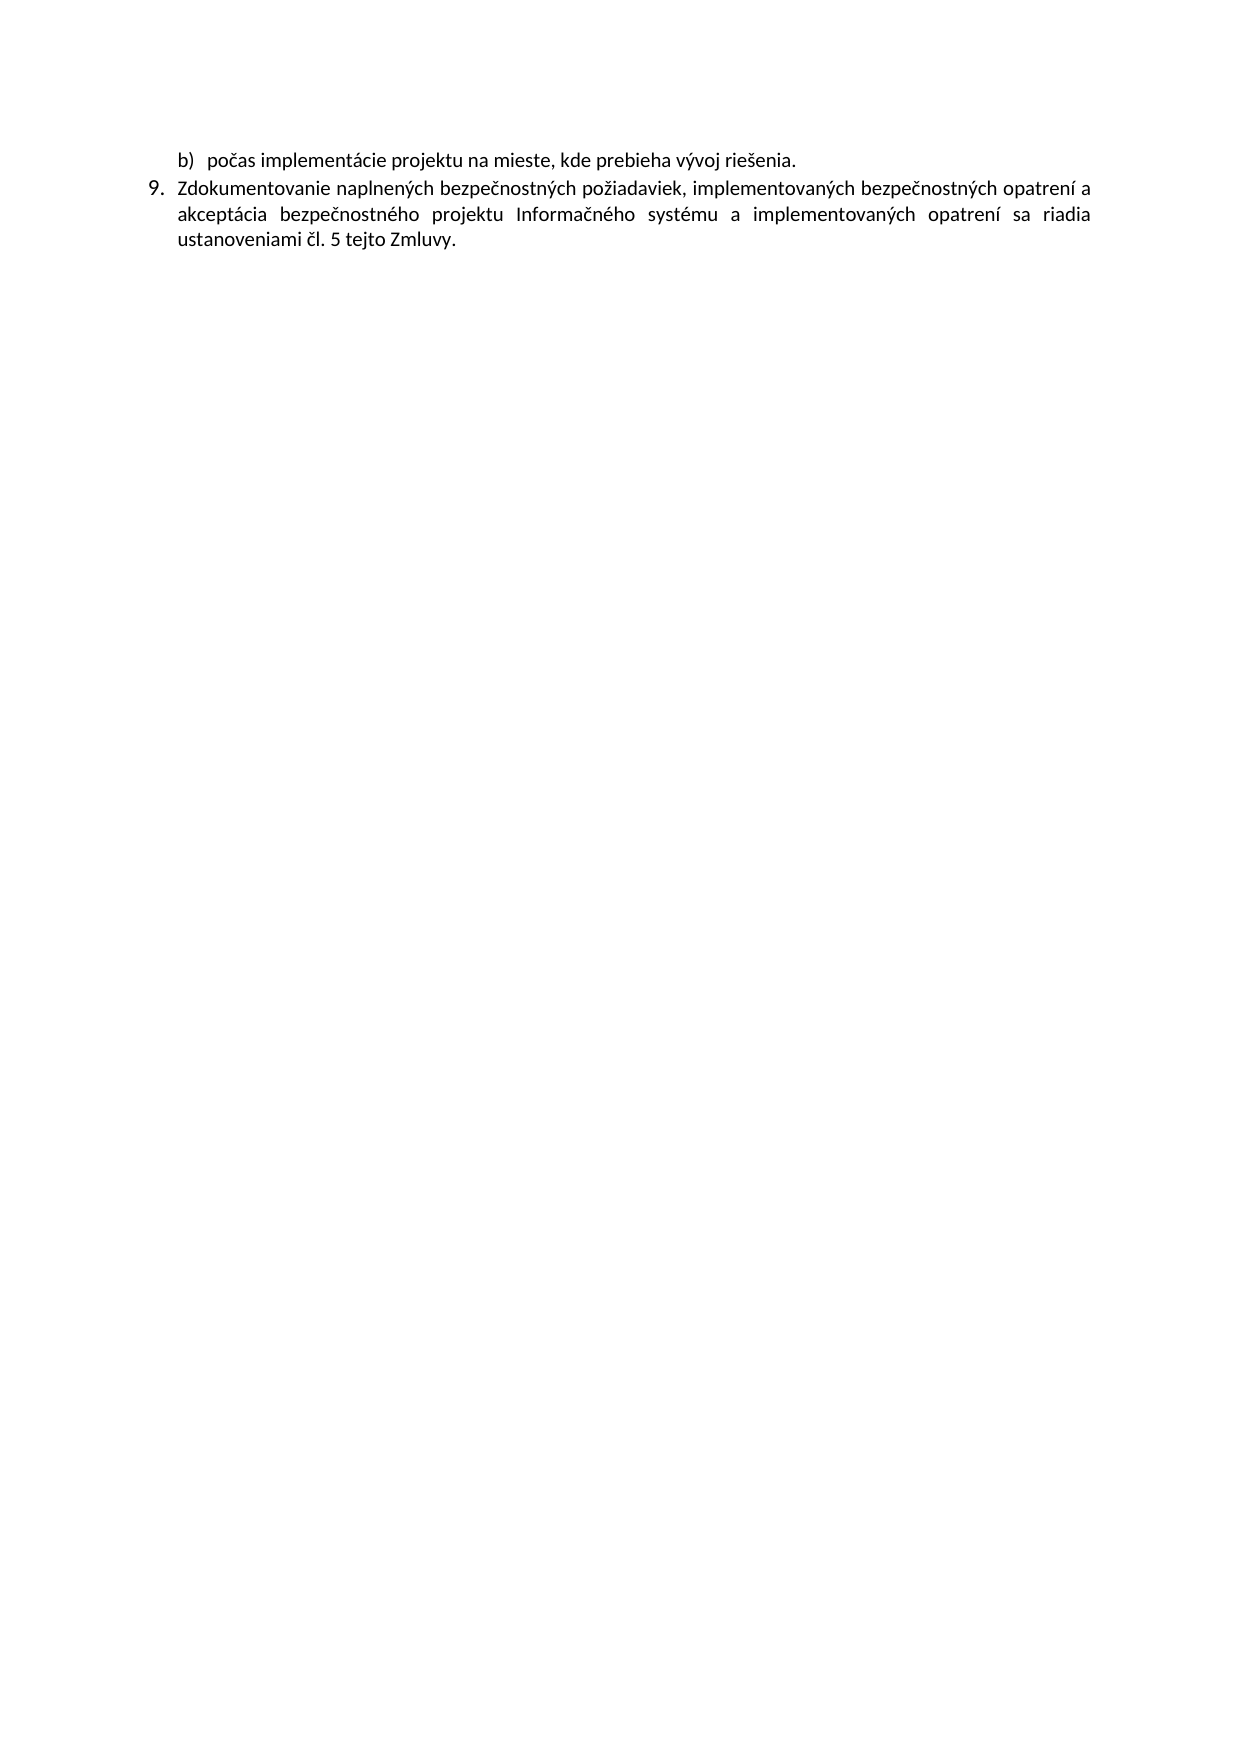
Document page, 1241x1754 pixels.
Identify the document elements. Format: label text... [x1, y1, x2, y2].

text b) počas implementácie projektu na mieste, kde prebieha vývoj riešenia. [177, 148, 1092, 173]
list Zdokumentovanie naplnených bezpečnostných požiadaviek, implementovaných bezpečnostných opatrení a akceptácia bezpečnostného projektu Informačného systému a implementovaných opatrení sa riadia ustanoveniami čl. 5 tejto Zmluvy. [148, 173, 1092, 252]
